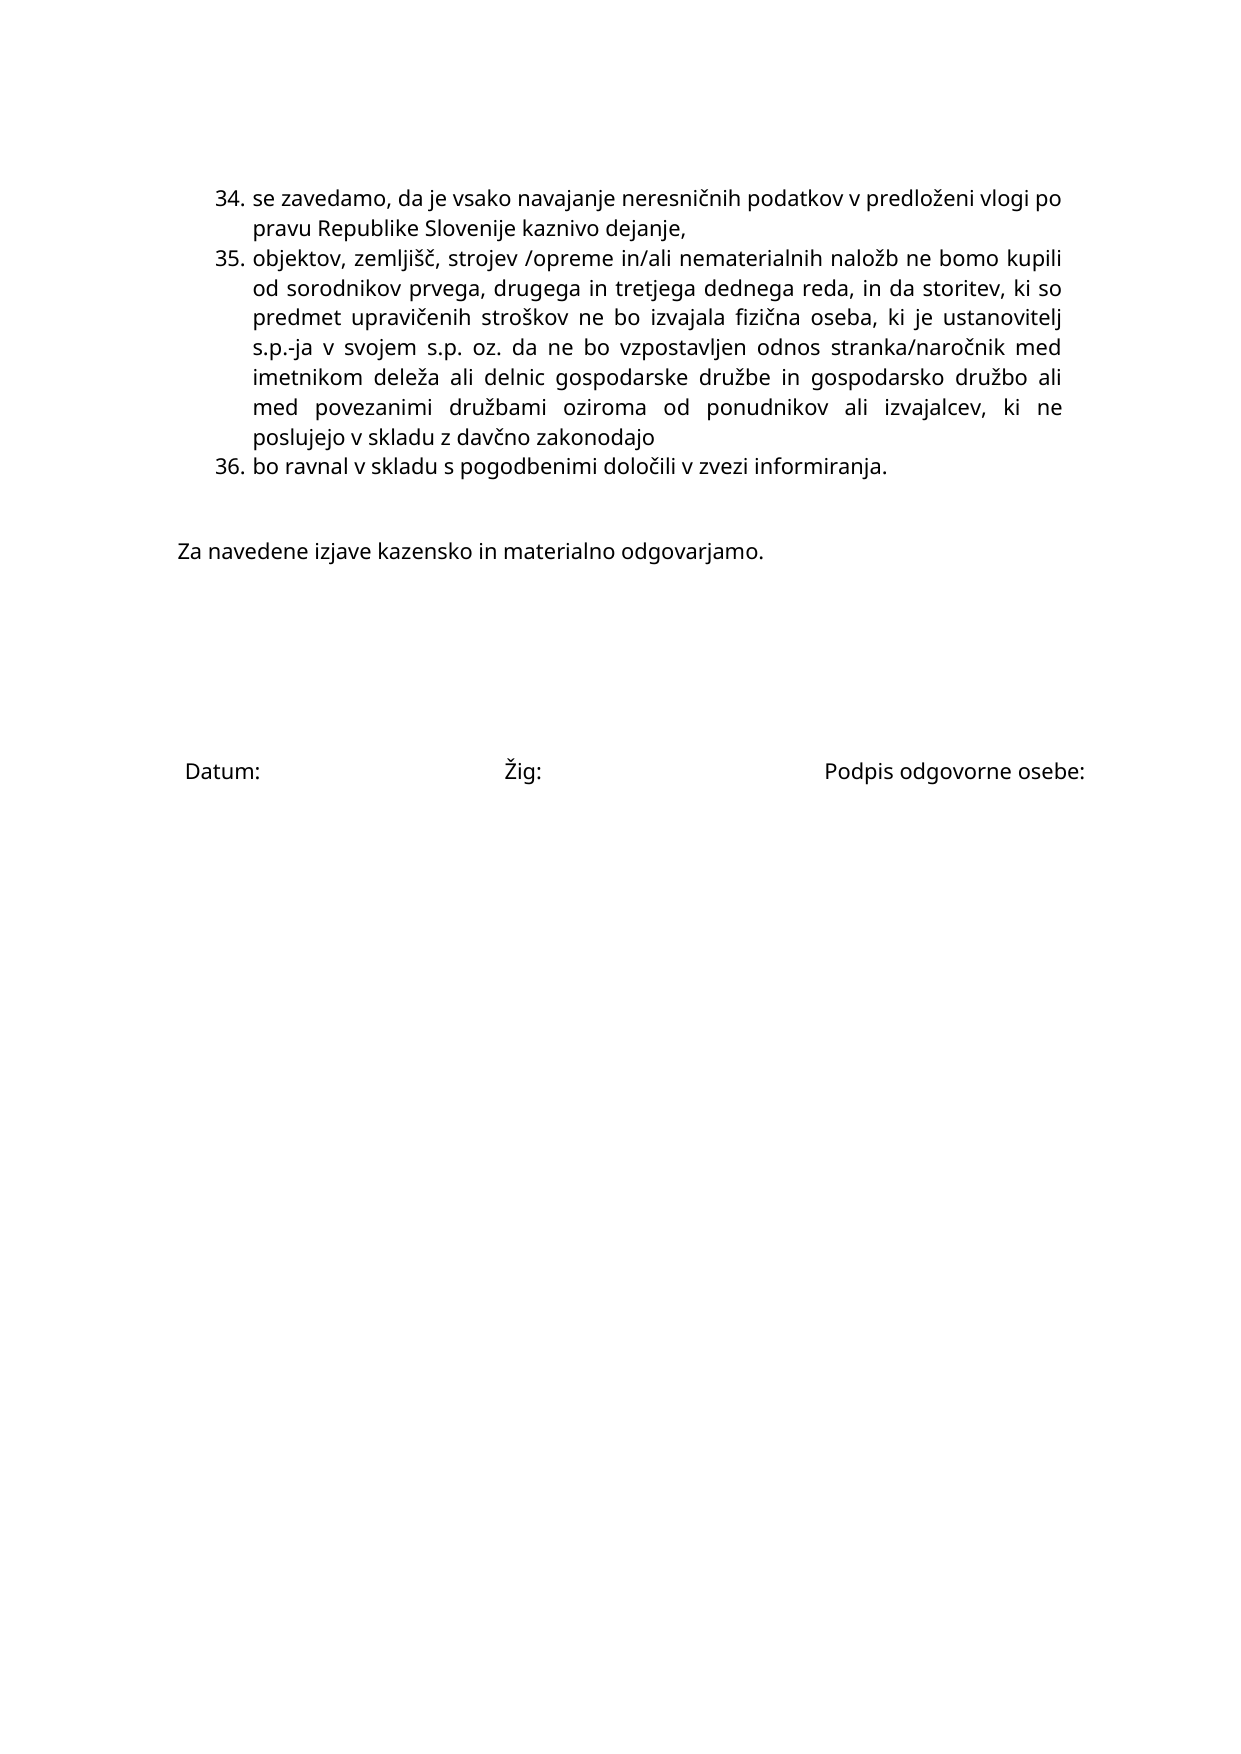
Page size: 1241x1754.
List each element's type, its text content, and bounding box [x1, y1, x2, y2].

table_header Datum: [177, 756, 497, 866]
list bo ravnal v skladu s pogodbenimi določili v zvezi informiranja. [215, 451, 1063, 481]
table_header Žig: [497, 756, 817, 866]
text Za navedene izjave kazensko in materialno odgovarjamo. [177, 536, 1063, 566]
table_header Podpis odgovorne osebe: [817, 756, 1137, 866]
list se zavedamo, da je vsako navajanje neresničnih podatkov v predloženi vlogi po pravu Republike Slovenije kaznivo dejanje, [215, 183, 1063, 243]
list objektov, zemljišč, strojev /opreme in/ali nematerialnih naložb ne bomo kupili od sorodnikov prvega, drugega in tretjega dednega reda, in da storitev, ki so predmet upravičenih stroškov ne bo izvajala fizična oseba, ki je ustanovitelj s.p.-ja v svojem s.p. oz. da ne bo vzpostavljen odnos stranka/naročnik med imetnikom deleža ali delnic gospodarske družbe in gospodarsko družbo ali med povezanimi družbami oziroma od ponudnikov ali izvajalcev, ki ne poslujejo v skladu z davčno zakonodajo [215, 243, 1063, 451]
